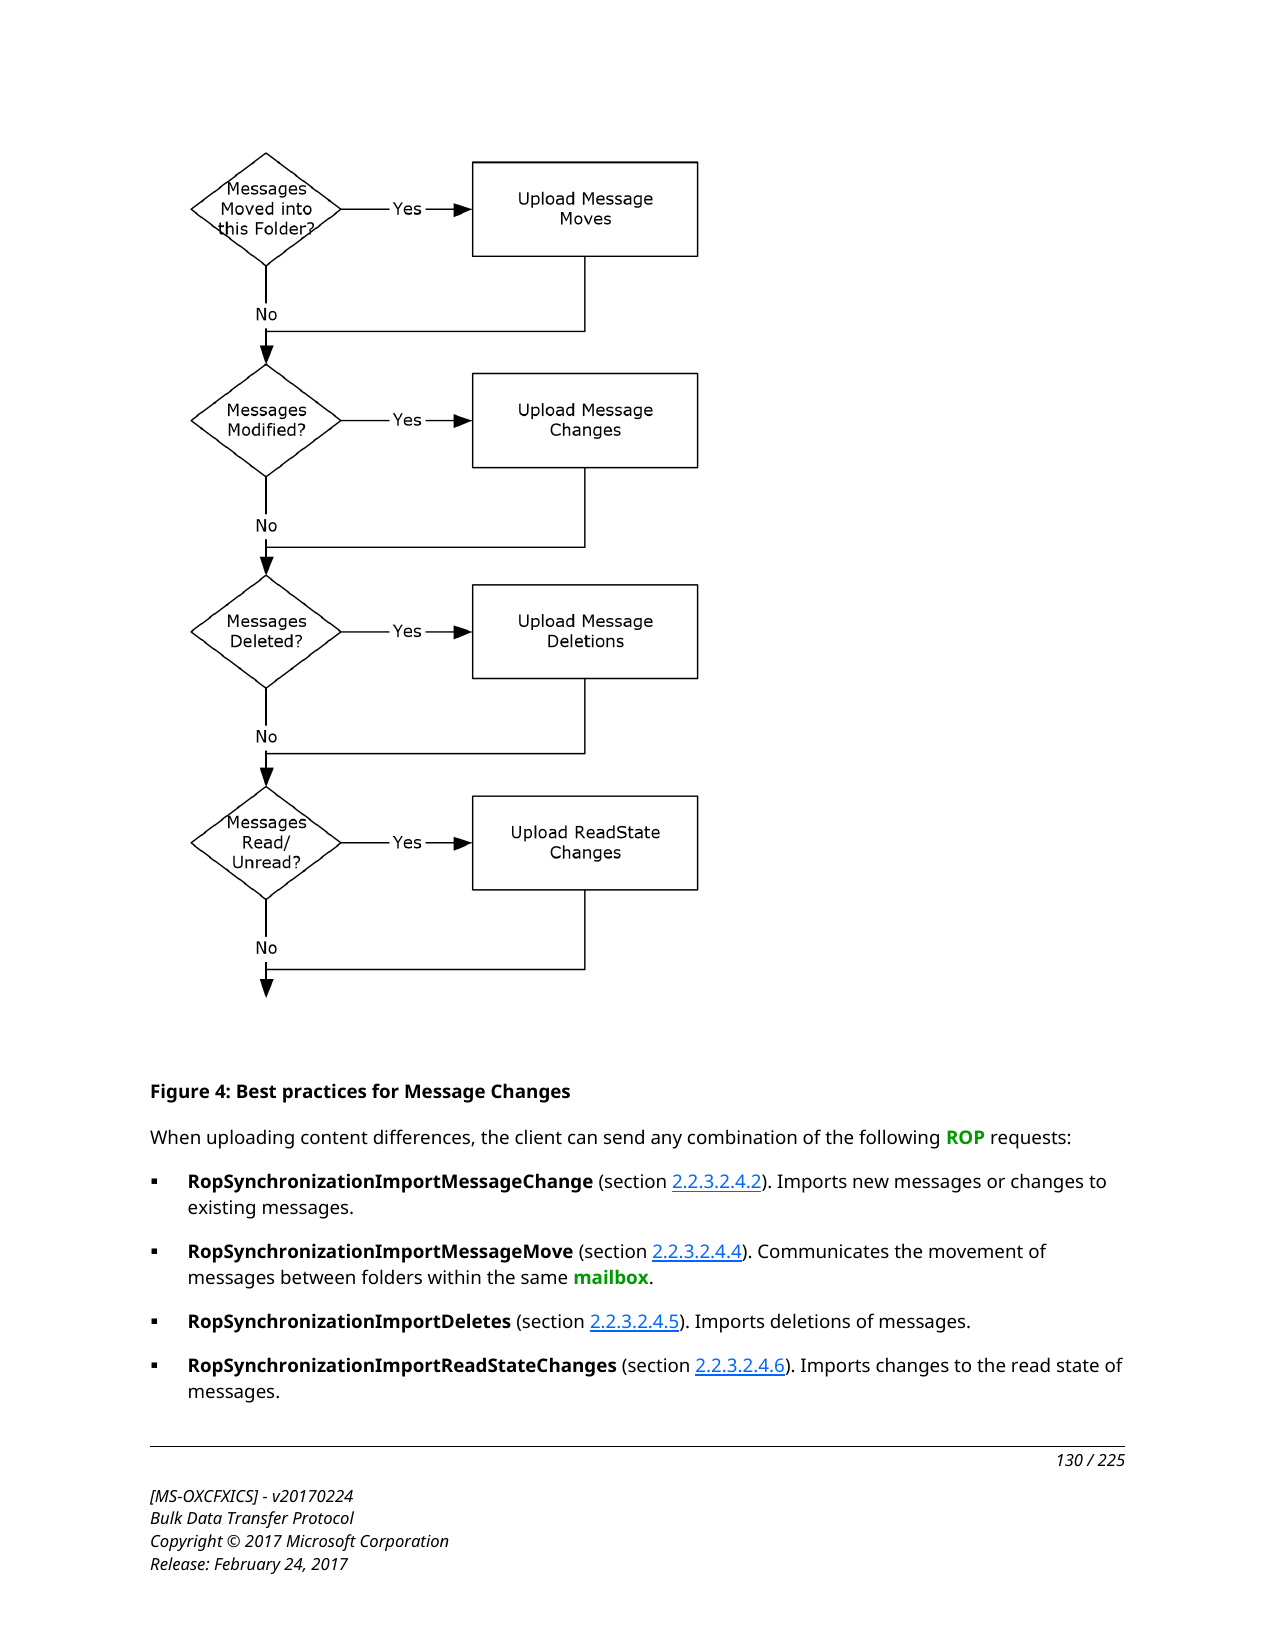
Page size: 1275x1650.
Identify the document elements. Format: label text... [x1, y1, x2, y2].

list RopSynchronizationImportReadStateChanges (section 2.2.3.2.4.6). Imports changes to the read state of messages. [150, 1353, 1125, 1404]
list RopSynchronizationImportMessageChange (section 2.2.3.2.4.2). Imports new messages or changes to existing messages. [150, 1169, 1125, 1220]
list RopSynchronizationImportDeletes (section 2.2.3.2.4.5). Imports deletions of messages. [150, 1308, 1125, 1334]
text Figure 4: Best practices for Message Changes [150, 1078, 1125, 1104]
text When uploading content differences, the client can send any combination of the following ROP requests: [150, 1124, 1125, 1150]
list RopSynchronizationImportMessageMove (section 2.2.3.2.4.4). Communicates the movement of messages between folders within the same mailbox. [150, 1238, 1125, 1289]
